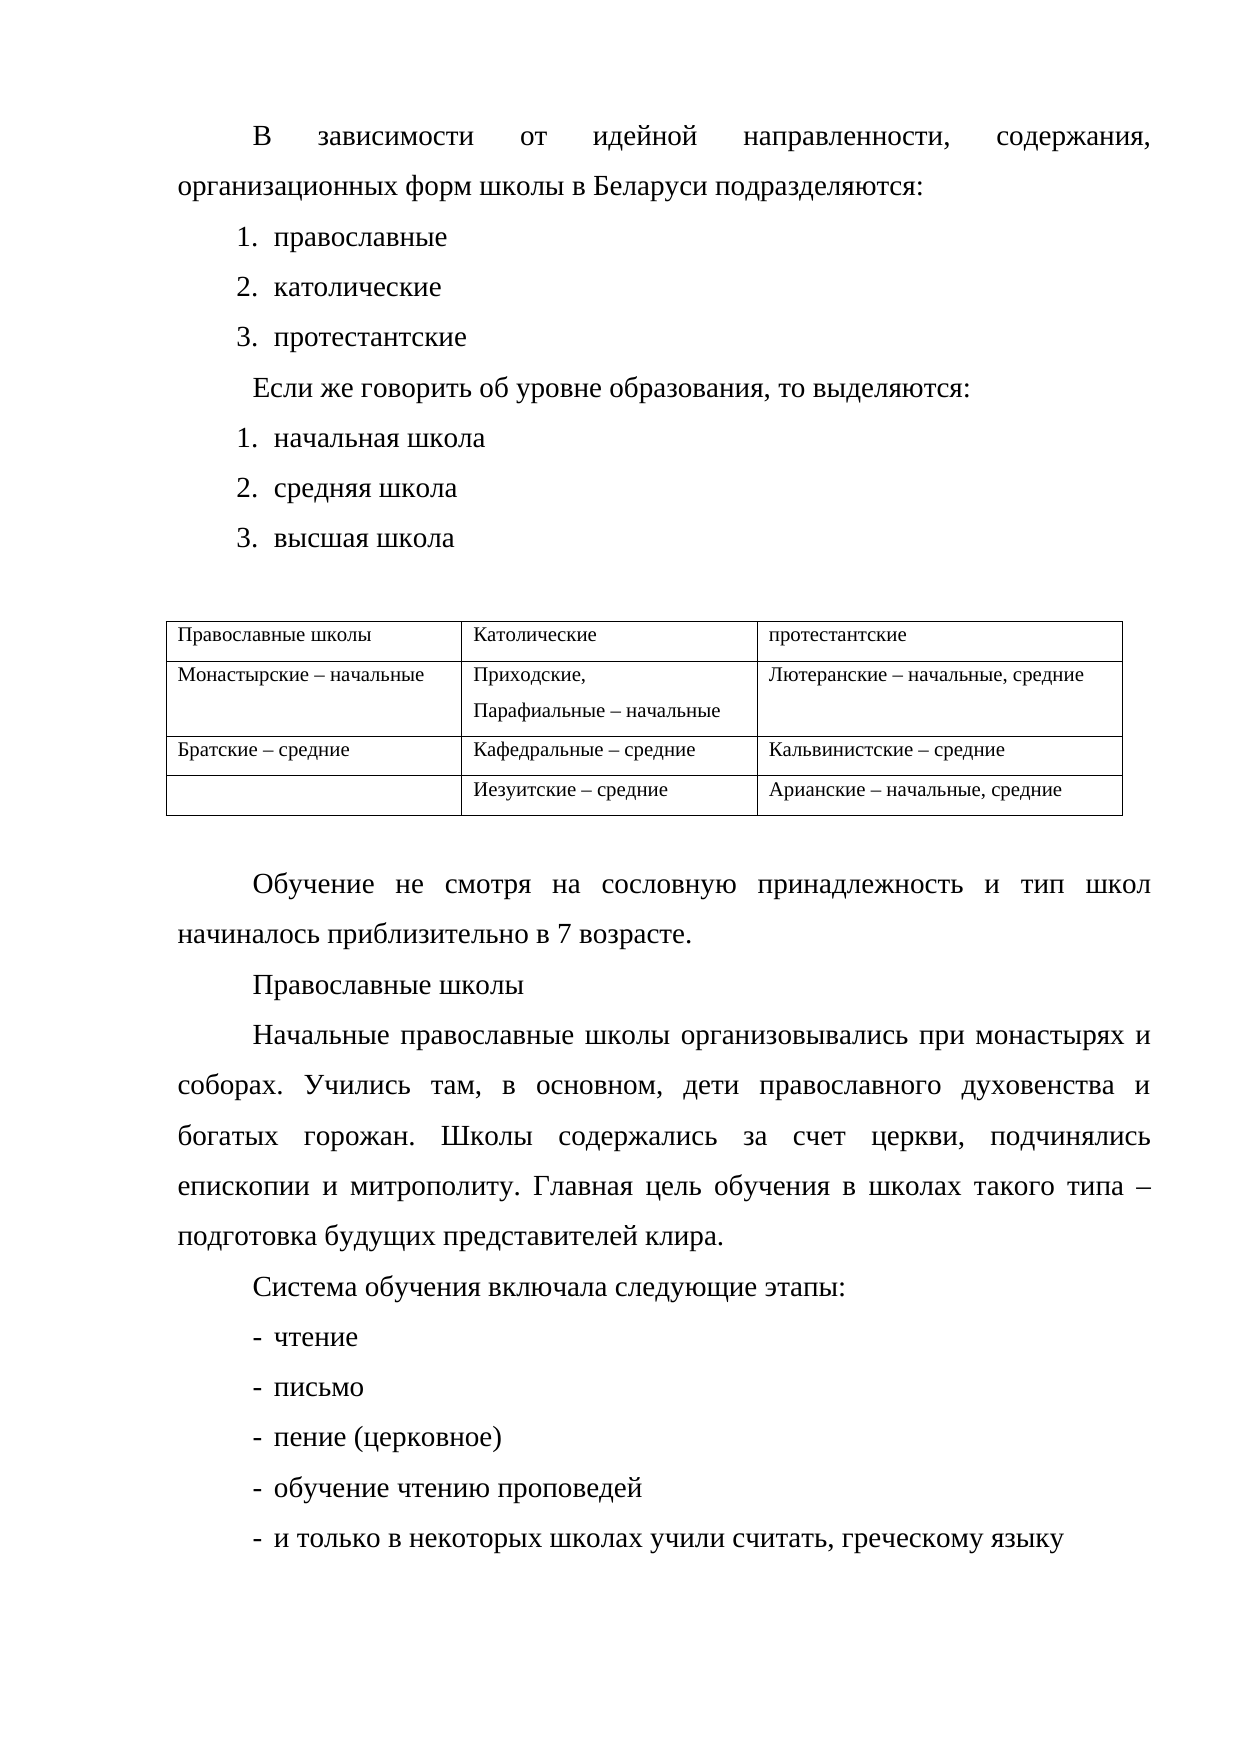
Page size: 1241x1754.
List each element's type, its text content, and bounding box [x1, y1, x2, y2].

table_header Католические [462, 622, 757, 661]
table_cell Кальвинистские – средние [758, 737, 1122, 775]
list протестантские [236, 319, 1152, 353]
table_cell Братские – средние [167, 737, 461, 775]
table_cell Лютеранские – начальные, средние [758, 662, 1122, 736]
list чтение [177, 1319, 1152, 1352]
table_header протестантские [758, 622, 1122, 661]
list высшая школа [236, 521, 1152, 554]
list православные [236, 219, 1152, 252]
list средняя школа [236, 470, 1152, 504]
table_cell Монастырские – начальные [167, 662, 461, 736]
table_header Православные школы [167, 622, 461, 661]
text Обучение не смотря на сословную принадлежность и тип школ начиналось приблизительно в 7 возрасте. [177, 866, 1152, 950]
table_cell Иезуитские – средние [462, 776, 757, 815]
table_cell Приходские, Парафиальные – начальные [462, 662, 757, 736]
list и только в некоторых школах учили считать, греческому языку [177, 1520, 1152, 1554]
list начальная школа [236, 420, 1152, 453]
list пение (церковное) [177, 1419, 1152, 1453]
text Если же говорить об уровне образования, то выделяются: [177, 370, 1152, 403]
table_cell Арианские – начальные, средние [758, 776, 1122, 815]
table_cell Кафедральные – средние [462, 737, 757, 775]
list обучение чтению проповедей [177, 1470, 1152, 1503]
text Православные школы [177, 967, 1152, 1000]
list письмо [177, 1369, 1152, 1403]
table_cell [167, 776, 461, 815]
text В зависимости от идейной направленности, содержания, организационных форм школы в Беларуси подразделяются: [177, 118, 1152, 202]
text Система обучения включала следующие этапы: [177, 1269, 1152, 1302]
text Начальные православные школы организовывались при монастырях и соборах. Учились там, в основном, дети православного духовенства и богатых горожан. Школы содержались за счет церкви, подчинялись епископии и митрополиту. Главная цель обучения в школах такого типа – подготовка будущих представителей клира. [177, 1017, 1152, 1252]
list католические [236, 269, 1152, 303]
